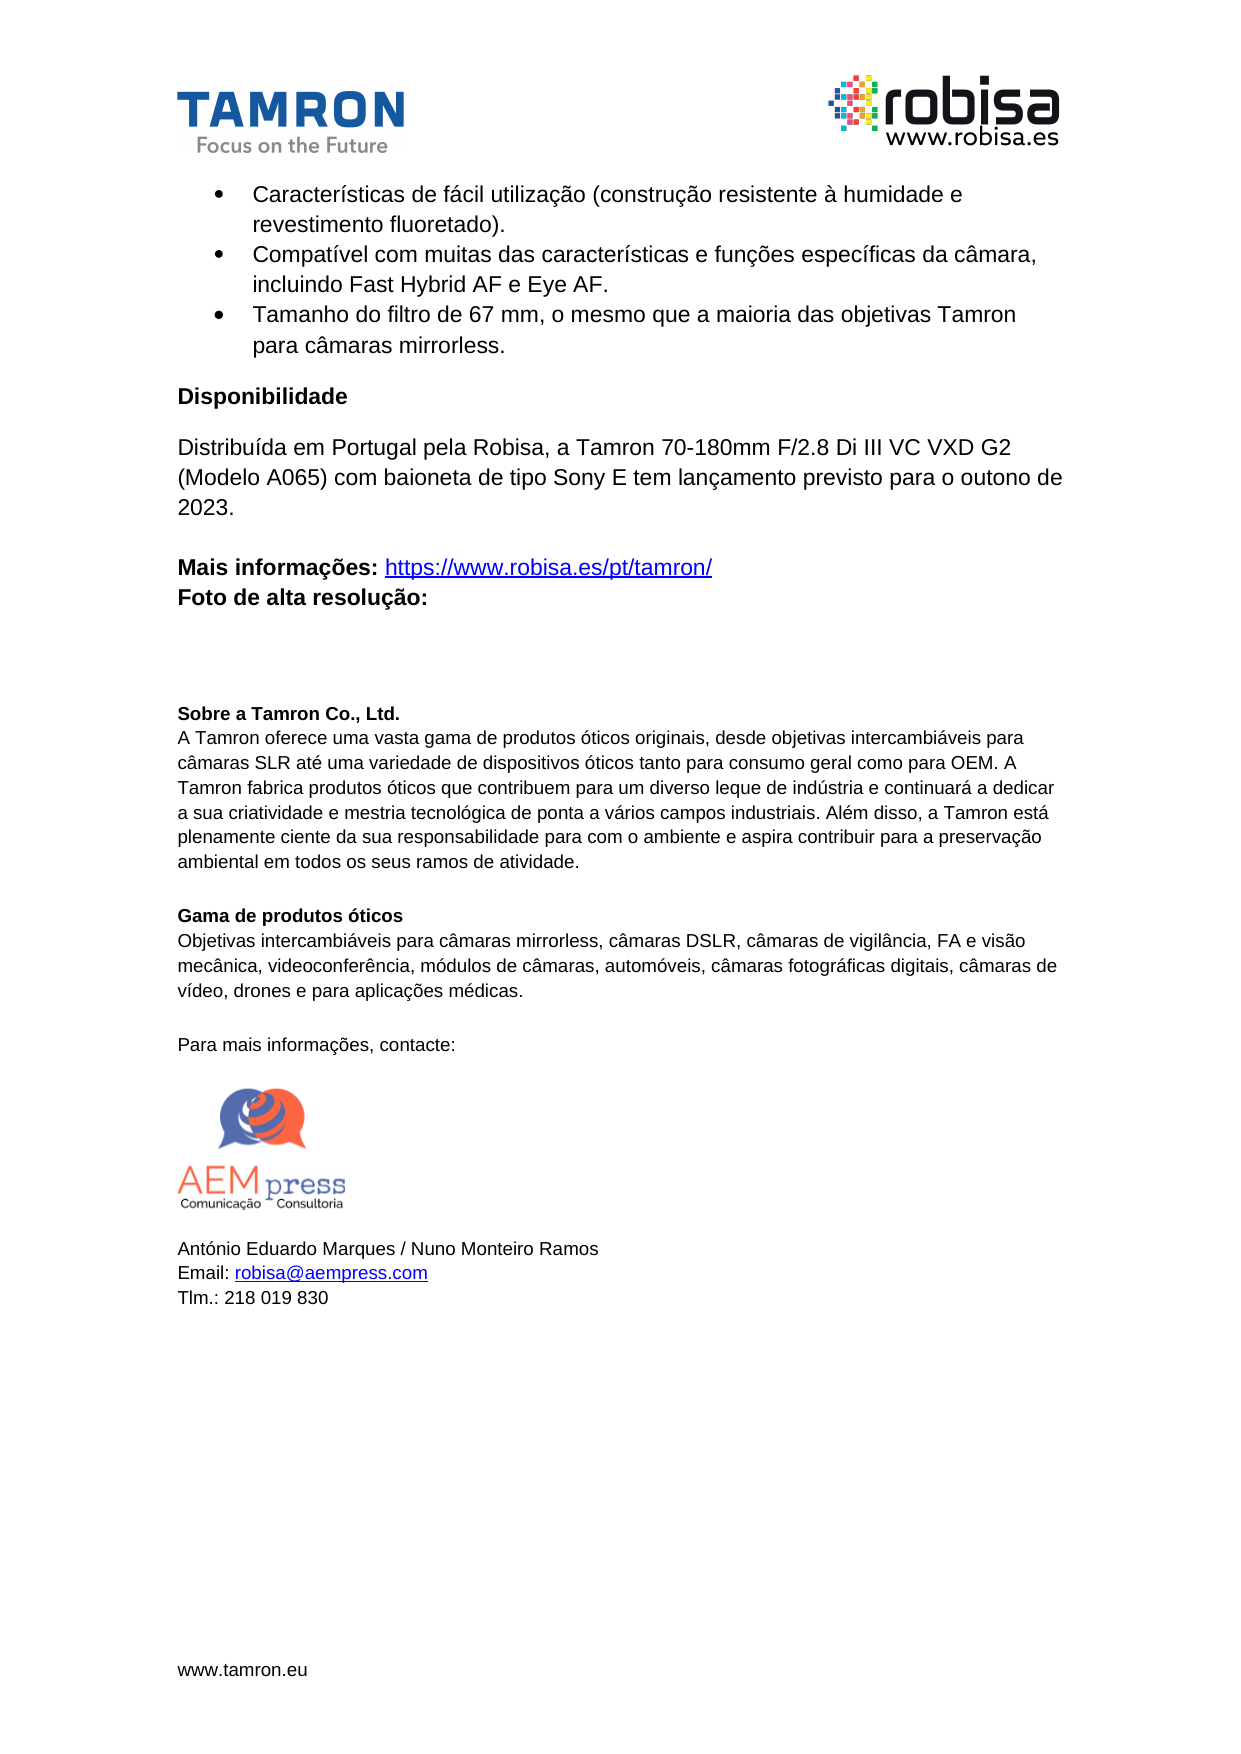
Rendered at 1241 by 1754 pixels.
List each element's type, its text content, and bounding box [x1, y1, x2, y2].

text Sobre a Tamron Co., Ltd. A Tamron oferece uma vasta gama de produtos óticos originais, desde objetivas intercambiáveis para câmaras SLR até uma variedade de dispositivos óticos tanto para consumo geral como para OEM. A Tamron fabrica produtos óticos que contribuem para um diverso leque de indústria e continuará a dedicar a sua criatividade e mestria tecnológica de ponta a vários campos industriais. Além disso, a Tamron está plenamente ciente da sua responsabilidade para com o ambiente e aspira contribuir para a preservação ambiental em todos os seus ramos de atividade. [177, 702, 1063, 873]
picture [177, 1087, 346, 1210]
picture [826, 73, 1063, 153]
text Disponibilidade [177, 383, 1063, 409]
text Mais informações: https://www.robisa.es/pt/tamron/ Foto de alta resolução: [177, 553, 1063, 610]
list Características de fácil utilização (construção resistente à humidade e revestimento fluoretado). [215, 181, 1063, 237]
text Gama de produtos óticos Objetivas intercambiáveis para câmaras mirrorless, câmaras DSLR, câmaras de vigilância, FA e visão mecânica, videoconferência, módulos de câmaras, automóveis, câmaras fotográficas digitais, câmaras de vídeo, drones e para aplicações médicas. [177, 905, 1063, 1001]
text António Eduardo Marques / Nuno Monteiro Ramos Email: robisa@aempress.com Tlm.: 218 019 830 [177, 1087, 1063, 1308]
text Distribuída em Portugal pela Robisa, a Tamron 70-180mm F/2.8 Di III VC VXD G2 (Modelo A065) com baioneta de tipo Sony E tem lançamento previsto para o outono de 2023. [177, 434, 1063, 520]
picture [177, 91, 404, 153]
list Compatível com muitas das características e funções específicas da câmara, incluindo Fast Hybrid AF e Eye AF. [215, 241, 1063, 297]
list Tamanho do filtro de 67 mm, o mesmo que a maioria das objetivas Tamron para câmaras mirrorless. [215, 301, 1063, 358]
text Para mais informações, contacte: [177, 1033, 1063, 1055]
